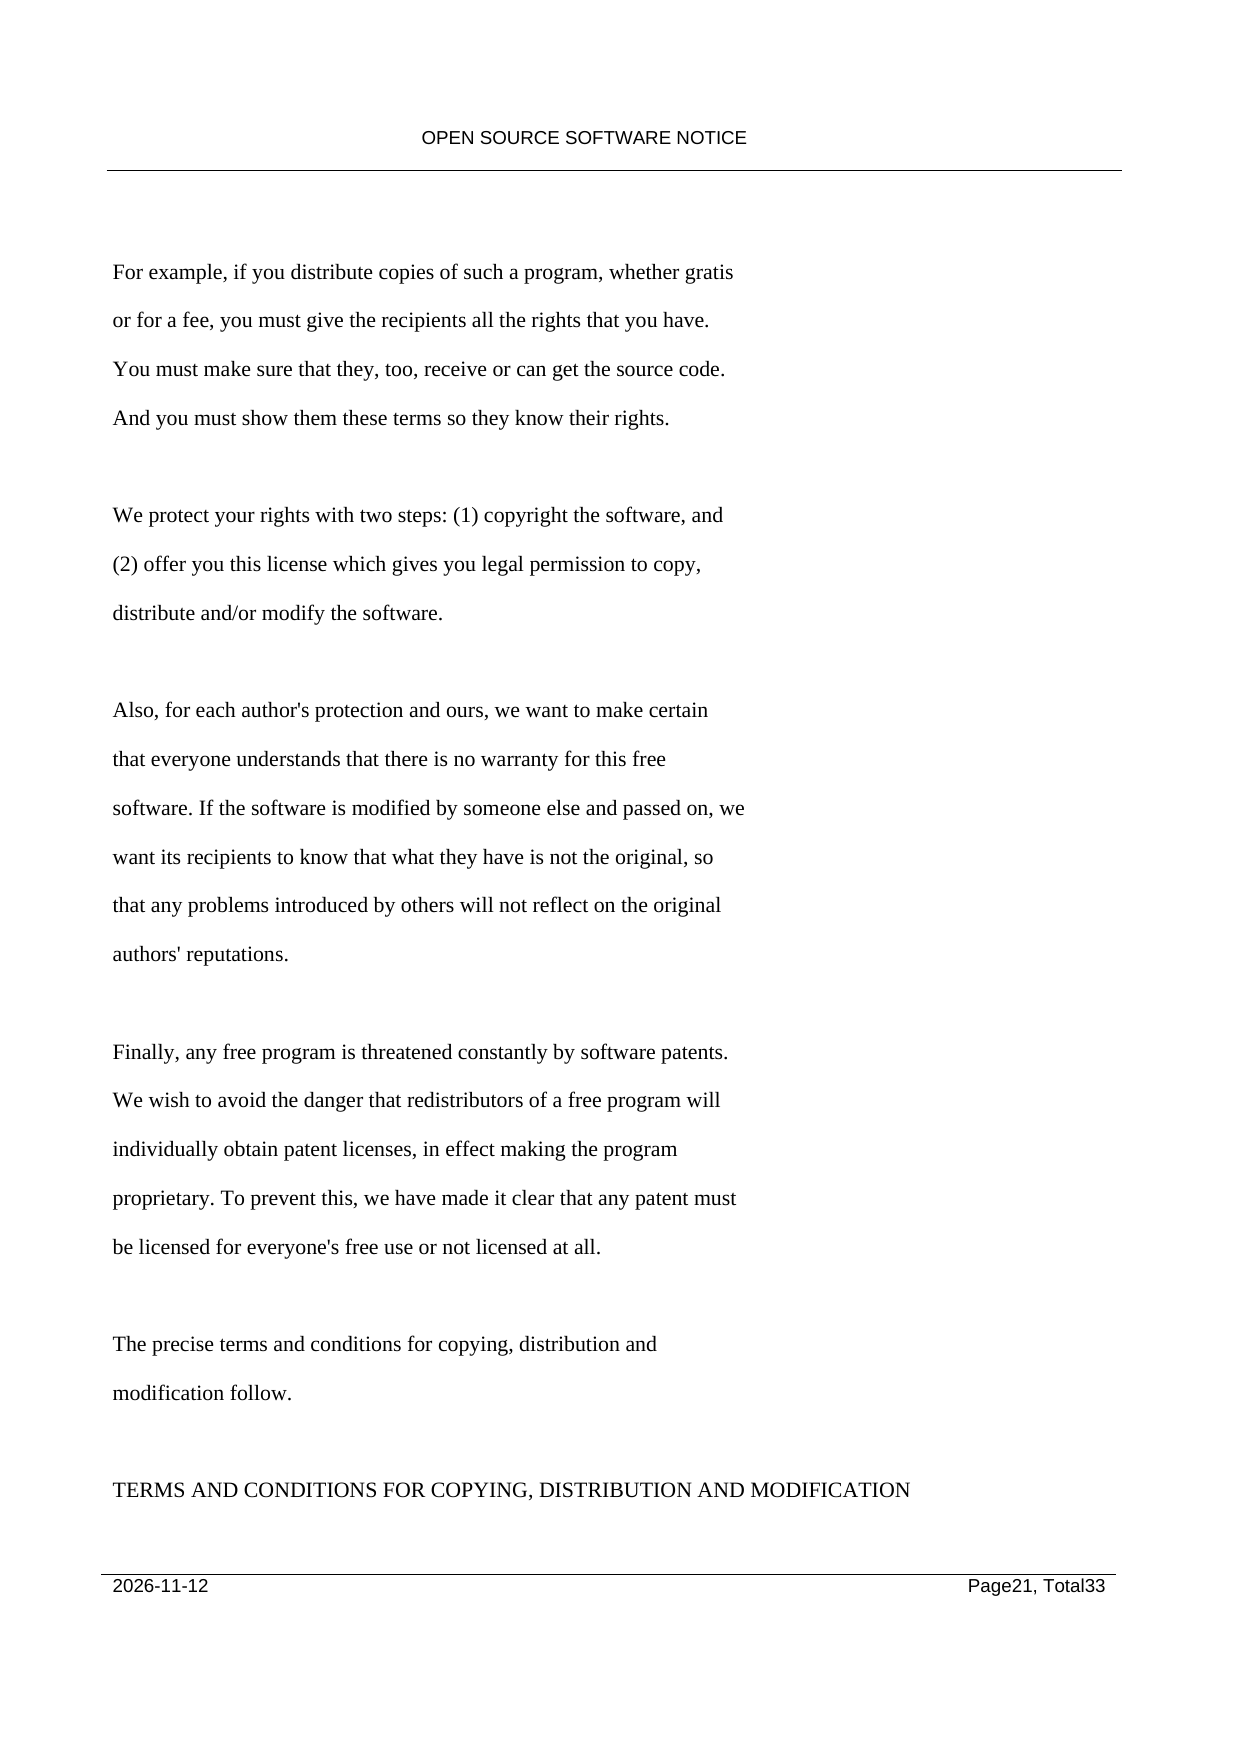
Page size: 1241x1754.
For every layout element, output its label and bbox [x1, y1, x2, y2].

text [112, 206, 1128, 1506]
